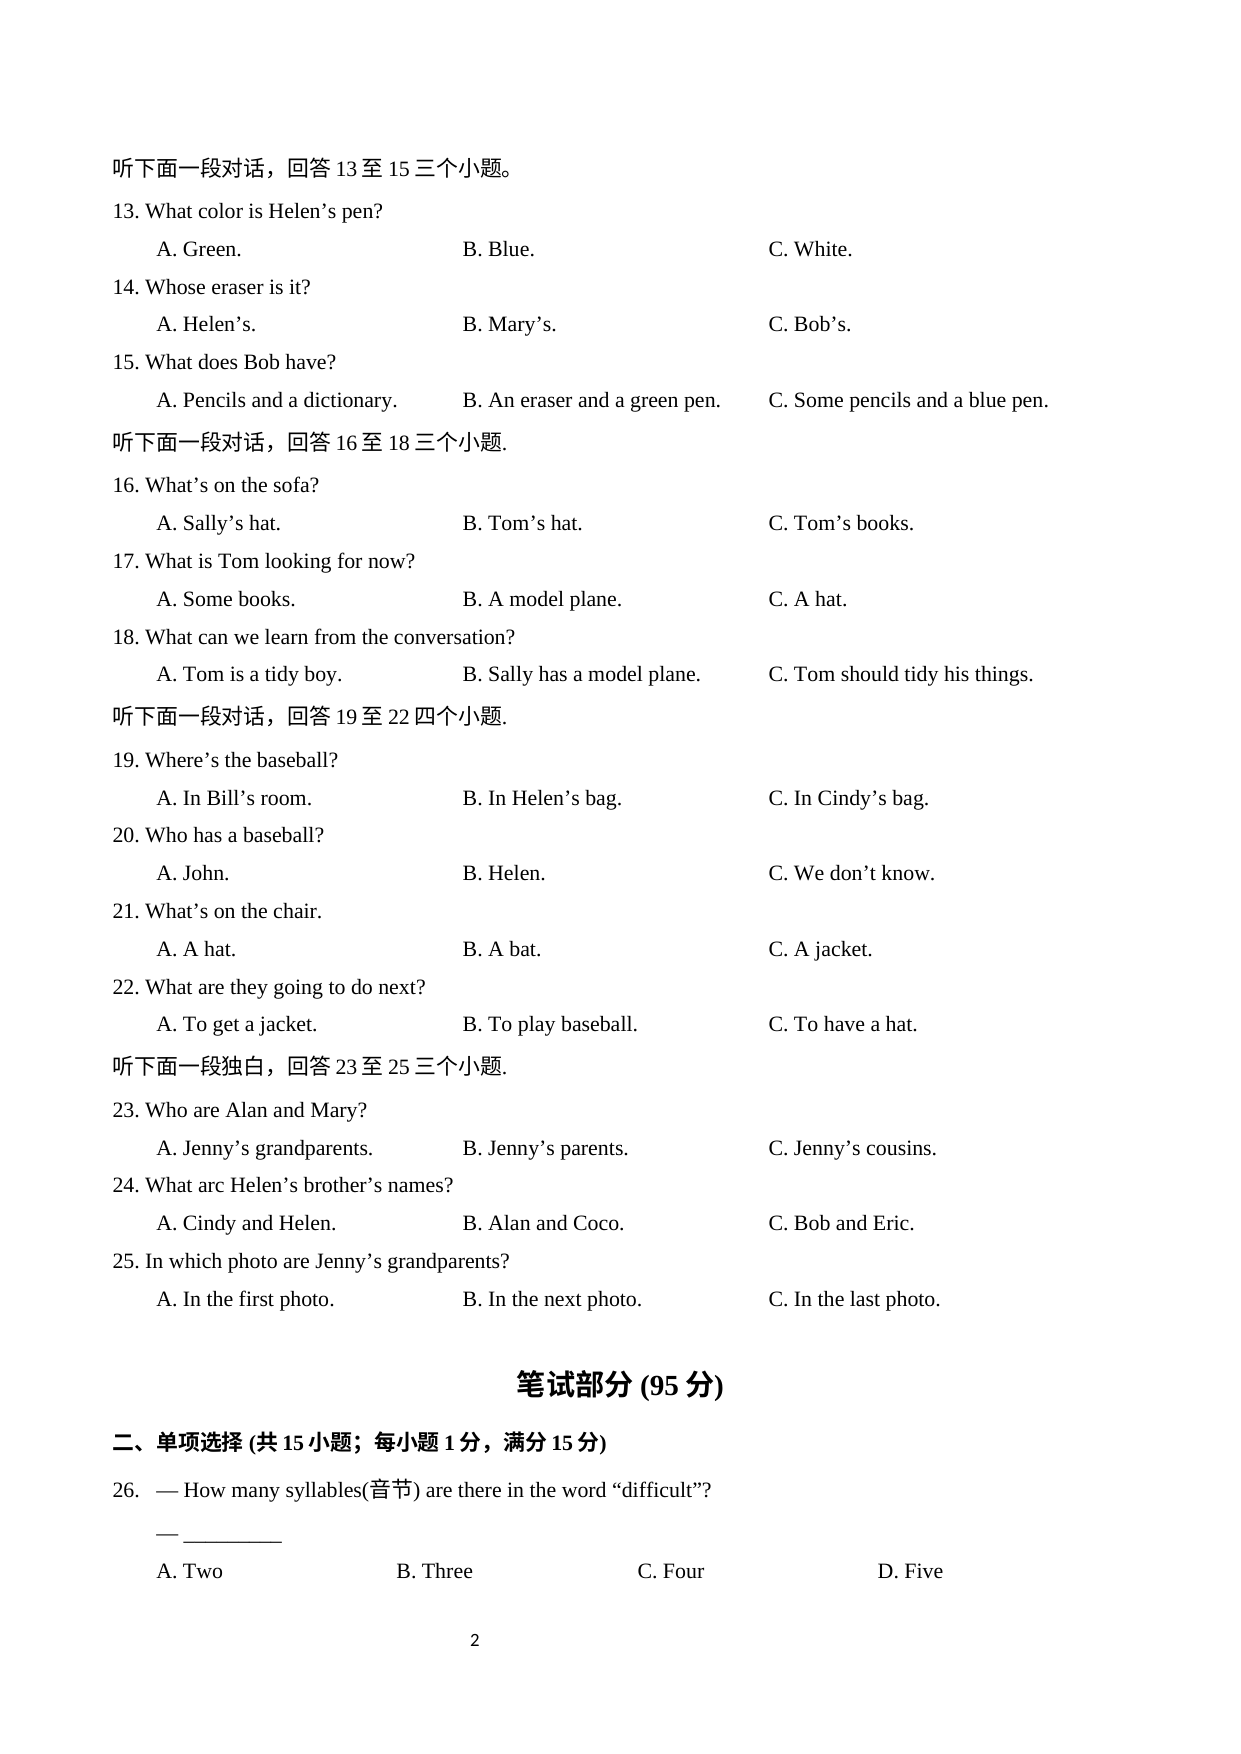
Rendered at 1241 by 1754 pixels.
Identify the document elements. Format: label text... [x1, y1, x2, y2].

text A. Helen’s. B. Mary’s. C. Bob’s. [112, 311, 1128, 337]
text 20. Who has a baseball? [112, 822, 1128, 848]
text 听下面一段独白，回答23至25三个小题. [112, 1049, 1128, 1081]
text 听下面一段对话，回答16至18三个小题. [112, 425, 1128, 457]
text — _________ [112, 1520, 1128, 1545]
text A. John. B. Helen. C. We don’t know. [112, 860, 1128, 885]
text 15. What does Bob have? [112, 349, 1128, 374]
text 24. What arc Helen’s brother’s names? [112, 1172, 1128, 1198]
text 13. What color is Helen’s pen? [112, 198, 1128, 223]
text A. A hat. B. A bat. C. A jacket. [112, 936, 1128, 961]
text A. Some books. B. A model plane. C. A hat. [112, 586, 1128, 611]
text 17. What is Tom looking for now? [112, 548, 1128, 573]
text 16. What’s on the sofa? [112, 472, 1128, 498]
text 听下面一段对话，回答13至15三个小题。 [112, 151, 1128, 182]
text A. Cindy and Helen. B. Alan and Coco. C. Bob and Eric. [112, 1210, 1128, 1235]
text A. To get a jacket. B. To play baseball. C. To have a hat. [112, 1011, 1128, 1037]
text 21. What’s on the chair. [112, 898, 1128, 923]
text 19. Where’s the baseball? [112, 747, 1128, 772]
text A. Tom is a tidy boy. B. Sally has a model plane. C. Tom should tidy his things. [112, 661, 1128, 687]
text 25. In which photo are Jenny’s grandparents? [112, 1248, 1128, 1273]
text 23. Who are Alan and Mary? [112, 1097, 1128, 1122]
text A. In Bill’s room. B. In Helen’s bag. C. In Cindy’s bag. [112, 784, 1128, 810]
text A. Two B. Three C. Four D. Five [112, 1558, 1128, 1583]
text A. Pencils and a dictionary. B. An eraser and a green pen. C. Some pencils and a blue pen. [112, 387, 1128, 412]
text 听下面一段对话，回答19至22四个小题. [112, 699, 1128, 731]
text A. Jenny’s grandparents. B. Jenny’s parents. C. Jenny’s cousins. [112, 1134, 1128, 1160]
text A. Green. B. Blue. C. White. [112, 236, 1128, 261]
text 22. What are they going to do next? [112, 974, 1128, 999]
text 26. — How many syllables(音节) are there in the word “difficult”? [112, 1472, 1128, 1504]
text 14. Whose eraser is it? [112, 274, 1128, 299]
text 18. What can we learn from the conversation? [112, 624, 1128, 649]
text 笔试部分 (95分) [112, 1361, 1128, 1404]
text A. Sally’s hat. B. Tom’s hat. C. Tom’s books. [112, 510, 1128, 535]
text 二、单项选择 (共15小题；每小题1分，满分15分) [112, 1425, 1128, 1457]
text A. In the first photo. B. In the next photo. C. In the last photo. [112, 1286, 1128, 1311]
